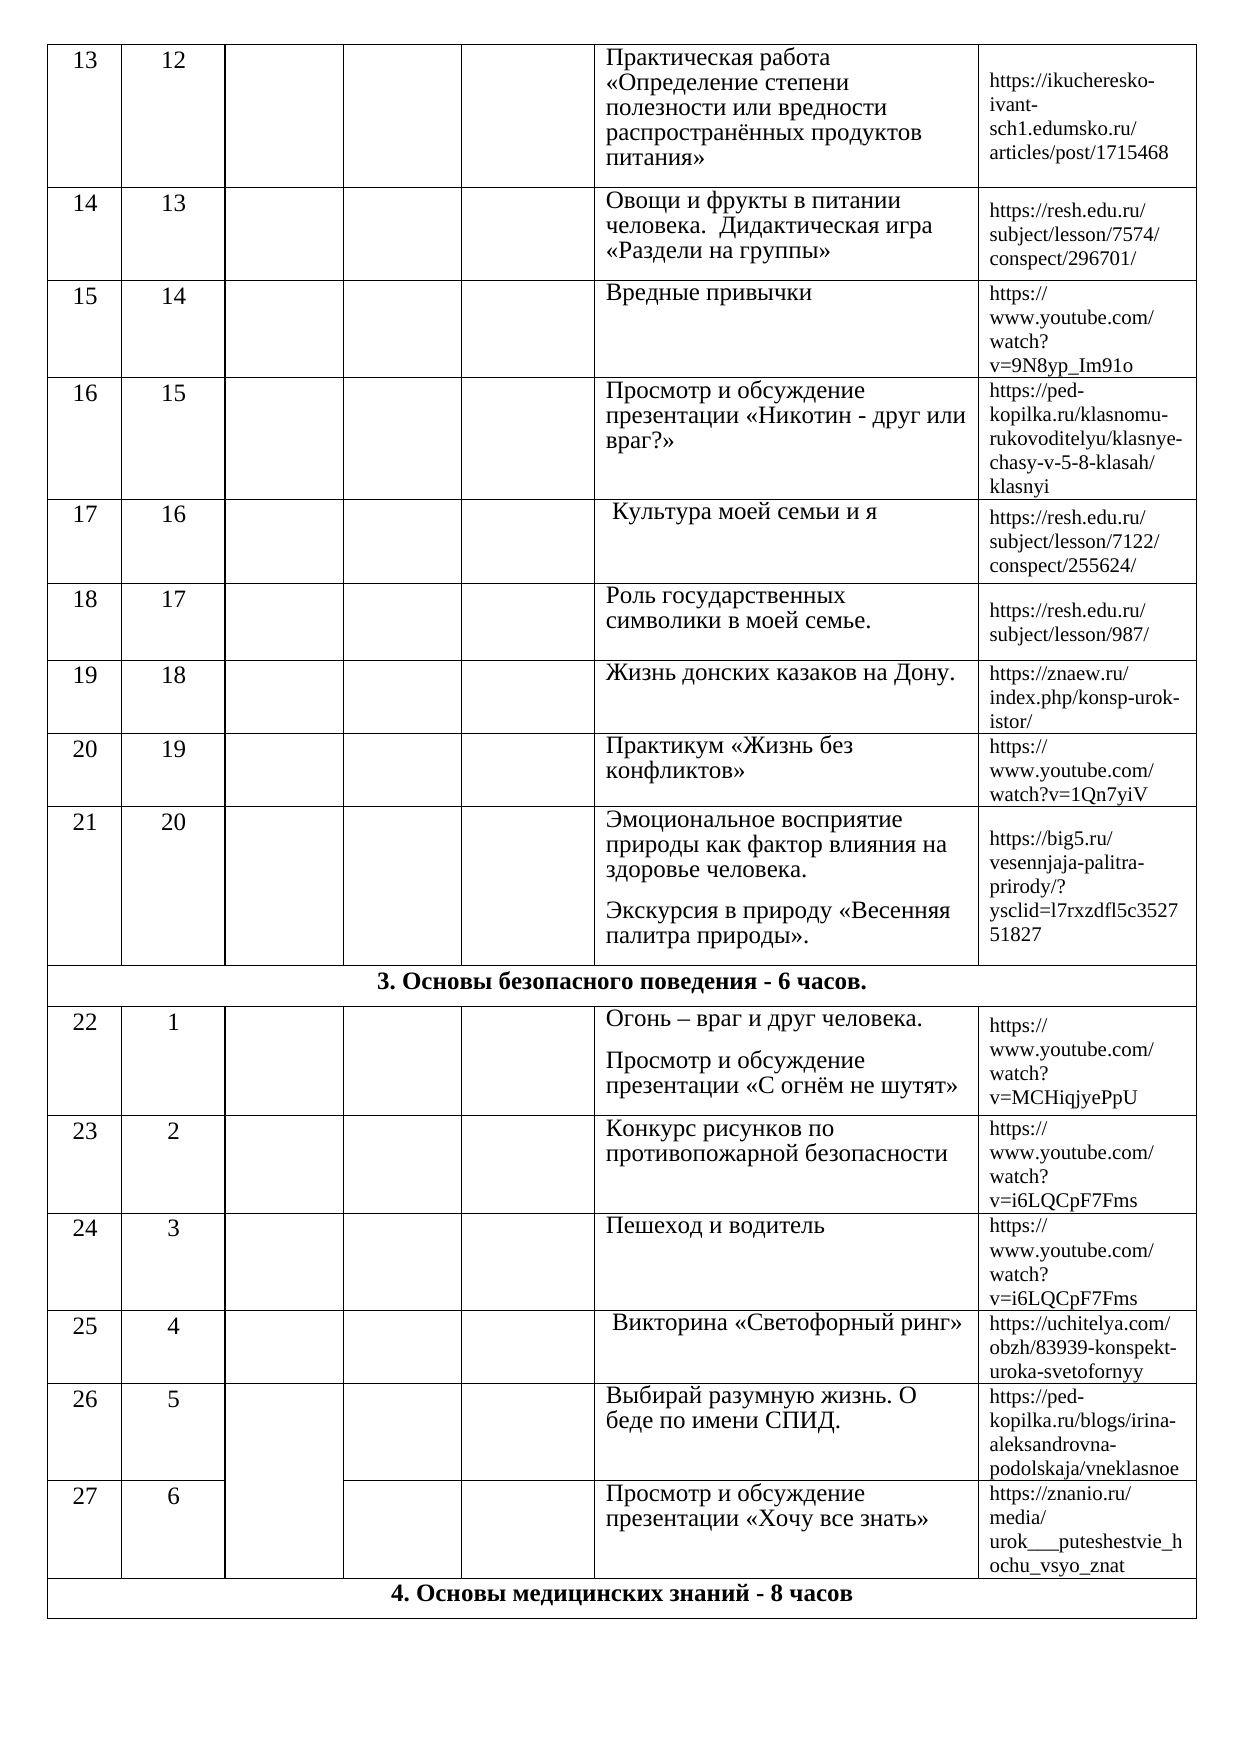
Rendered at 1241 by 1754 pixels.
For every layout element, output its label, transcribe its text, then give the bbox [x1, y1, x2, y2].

table_cell 15 [48, 281, 121, 377]
table_cell 5 [122, 1384, 224, 1480]
table_cell 25 [48, 1311, 121, 1383]
table_cell [344, 188, 461, 280]
table_cell https://uchitelya.com/obzh/83939-konspekt-uroka-svetofornyy [979, 1311, 1196, 1383]
table_cell [462, 661, 594, 733]
table_cell [462, 734, 594, 806]
table_cell https://www.youtube.com/watch?v=MCHiqjyePpU [979, 1007, 1196, 1115]
table_cell Просмотр и обсуждение презентации «Никотин - друг или враг?» [595, 378, 978, 498]
table_cell [226, 500, 343, 583]
table_cell Просмотр и обсуждение презентации «Хочу все знать» [595, 1481, 978, 1577]
table_cell 18 [48, 584, 121, 659]
table_cell [226, 281, 343, 377]
table_cell Выбирай разумную жизнь. О беде по имени СПИД. [595, 1384, 978, 1480]
table_cell Викторина «Светофорный ринг» [595, 1311, 978, 1383]
table_cell 4. Основы медицинских знаний - 8 часов [48, 1579, 1196, 1618]
table_cell [226, 734, 343, 806]
table_cell 1 [122, 1007, 224, 1115]
table_cell 12 [122, 45, 224, 187]
table_cell [226, 661, 343, 733]
table_cell [226, 807, 343, 965]
table_cell [462, 1311, 594, 1383]
table_cell 3 [122, 1214, 224, 1310]
table_cell https://big5.ru/vesennjaja-palitra-prirody/?ysclid=l7rxzdfl5c352751827 [979, 807, 1196, 965]
table_cell [344, 1007, 461, 1115]
table_cell [344, 281, 461, 377]
table_cell [344, 1214, 461, 1310]
table_cell https://ped-kopilka.ru/blogs/irina-aleksandrovna-podolskaja/vneklasnoe [979, 1384, 1196, 1480]
table_cell [462, 500, 594, 583]
table_cell [344, 1311, 461, 1383]
table_cell 18 [122, 661, 224, 733]
table_cell https://resh.edu.ru/subject/lesson/7122/conspect/255624/ [979, 500, 1196, 583]
table_cell [462, 1481, 594, 1577]
table_cell 19 [48, 661, 121, 733]
table_cell Роль государственных символики в моей семье. [595, 584, 978, 659]
table_cell [344, 45, 461, 187]
table_cell Жизнь донских казаков на Дону. [595, 661, 978, 733]
table_cell [226, 378, 343, 498]
table_cell [344, 500, 461, 583]
table_cell Конкурс рисунков по противопожарной безопасности [595, 1116, 978, 1212]
table_cell Огонь – враг и друг человека. Просмотр и обсуждение презентации «С огнём не шутят» [595, 1007, 978, 1115]
table_cell https://www.youtube.com/watch?v=i6LQCpF7Fms [979, 1116, 1196, 1212]
table_cell [226, 188, 343, 280]
table_cell https://resh.edu.ru/subject/lesson/987/ [979, 584, 1196, 659]
table_cell 15 [122, 378, 224, 498]
table_cell https://www.youtube.com/watch?v=i6LQCpF7Fms [979, 1214, 1196, 1310]
table_cell [226, 584, 343, 659]
table_cell [344, 1481, 461, 1577]
table_cell 16 [48, 378, 121, 498]
table_cell https://www.youtube.com/watch?v=9N8yp_Im91o [979, 281, 1196, 377]
table_cell 24 [48, 1214, 121, 1310]
table_cell 17 [48, 500, 121, 583]
table_cell 17 [122, 584, 224, 659]
table_cell https://www.youtube.com/watch?v=1Qn7yiV [979, 734, 1196, 806]
table_cell Пешеход и водитель [595, 1214, 978, 1310]
table_cell Овощи и фрукты в питании человека. Дидактическая игра «Раздели на группы» [595, 188, 978, 280]
table_cell [462, 1007, 594, 1115]
table_cell 2 [122, 1116, 224, 1212]
table_cell [462, 188, 594, 280]
table_cell [462, 584, 594, 659]
table_cell 22 [48, 1007, 121, 1115]
table_cell https://resh.edu.ru/subject/lesson/7574/conspect/296701/ [979, 188, 1196, 280]
table_cell 16 [122, 500, 224, 583]
table_cell Культура моей семьи и я [595, 500, 978, 583]
table_cell [462, 1116, 594, 1212]
table_cell 26 [48, 1384, 121, 1480]
table_cell [344, 584, 461, 659]
table_cell https://ikucheresko-ivant-sch1.edumsko.ru/articles/post/1715468 [979, 45, 1196, 187]
table_cell [344, 1116, 461, 1212]
table_cell Практикум «Жизнь без конфликтов» [595, 734, 978, 806]
table_cell [344, 661, 461, 733]
table_cell 3. Основы безопасного поведения - 6 часов. [48, 966, 1196, 1006]
table_cell 27 [48, 1481, 121, 1577]
table_cell https://znanio.ru/media/urok___puteshestvie_hochu_vsyo_znat [979, 1481, 1196, 1577]
table_cell 20 [48, 734, 121, 806]
table_cell 21 [48, 807, 121, 965]
table_cell [226, 1116, 343, 1212]
table_cell [344, 807, 461, 965]
table_cell [462, 281, 594, 377]
table_cell Эмоциональное восприятие природы как фактор влияния на здоровье человека. Экскурсия в природу «Весенняя палитра природы». [595, 807, 978, 965]
table_cell 4 [122, 1311, 224, 1383]
table_cell Вредные привычки [595, 281, 978, 377]
table_cell 13 [122, 188, 224, 280]
table_cell 6 [122, 1481, 224, 1577]
table_cell [462, 807, 594, 965]
table_cell Практическая работа «Определение степени полезности или вредности распространённых продуктов питания» [595, 45, 978, 187]
table_cell [226, 45, 343, 187]
table_cell https://ped-kopilka.ru/klasnomu-rukovoditelyu/klasnye-chasy-v-5-8-klasah/klasnyi [979, 378, 1196, 498]
table_cell [462, 378, 594, 498]
table_cell 19 [122, 734, 224, 806]
table_cell [462, 1214, 594, 1310]
table_cell 14 [122, 281, 224, 377]
table_cell [226, 1007, 343, 1115]
table_cell [462, 1384, 594, 1480]
table_cell https://znaew.ru/index.php/konsp-urok-istor/ [979, 661, 1196, 733]
table_cell [344, 734, 461, 806]
table_cell [226, 1214, 343, 1310]
table_cell [344, 378, 461, 498]
table_cell [462, 45, 594, 187]
table_cell [344, 1384, 461, 1480]
table_cell 20 [122, 807, 224, 965]
table_cell 14 [48, 188, 121, 280]
table_cell [226, 1384, 343, 1577]
table_cell [226, 1311, 343, 1383]
table_cell 13 [48, 45, 121, 187]
table_cell 23 [48, 1116, 121, 1212]
